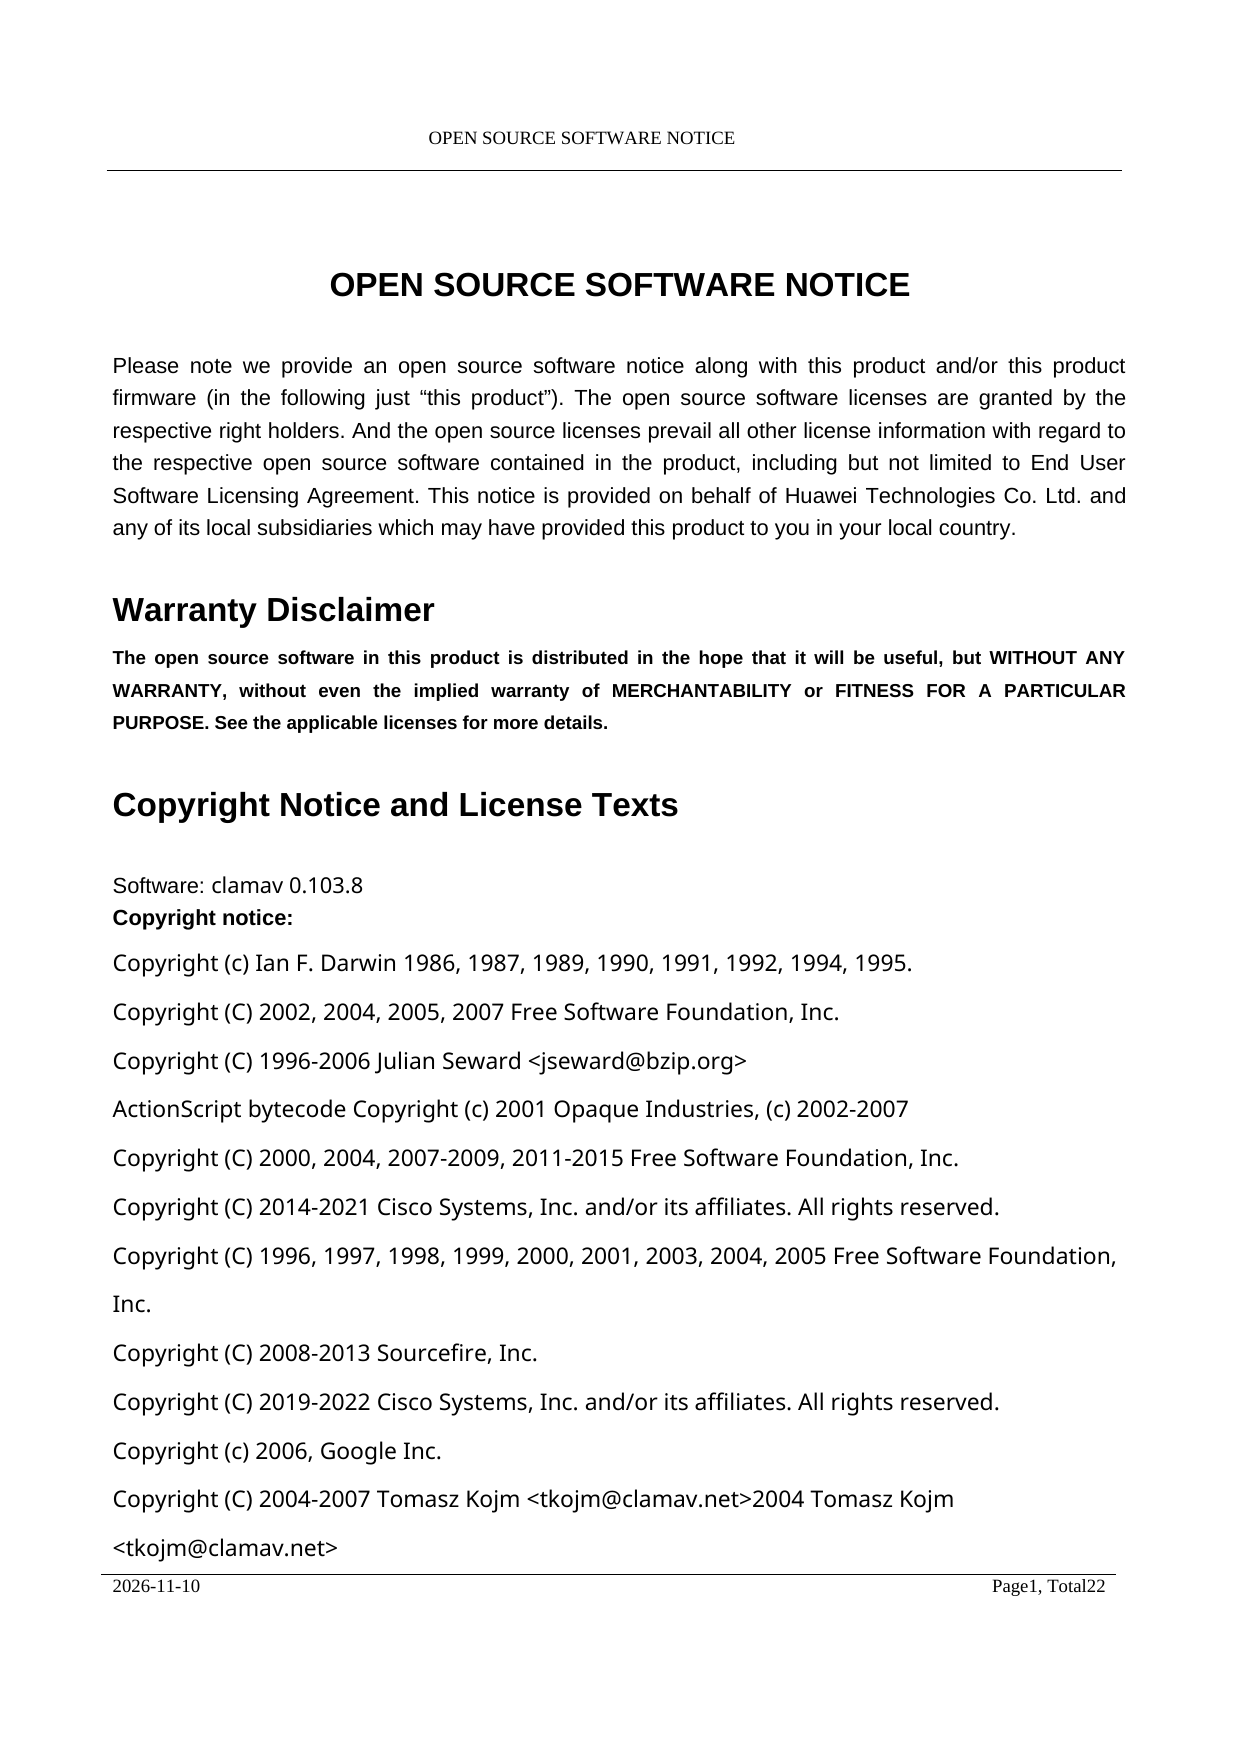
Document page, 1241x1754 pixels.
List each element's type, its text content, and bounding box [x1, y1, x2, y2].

text OPEN SOURCE SOFTWARE NOTICE [112, 251, 1128, 316]
text The open source software in this product is distributed in the hope that it will be useful, but WITHOUT ANY WARRANTY, without even the implied warranty of MERCHANTABILITY or FITNESS FOR A PARTICULAR PURPOSE. See the applicable licenses for more details. [112, 641, 1128, 739]
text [112, 947, 1128, 1564]
text Please note we provide an open source software notice along with this product and/or this product firmware (in the following just “this product”). The open source software licenses are granted by the respective right holders. And the open source licenses prevail all other license information with regard to the respective open source software contained in the product, including but not limited to End User Software Licensing Agreement. This notice is provided on behalf of Huawei Technologies Co. Ltd. and any of its local subsidiaries which may have provided this product to you in your local country. [112, 349, 1128, 544]
text Copyright notice: [112, 901, 1128, 934]
text Software: clamav 0.103.8 [112, 869, 1128, 901]
text Warranty Disclaimer [112, 576, 1128, 641]
text Copyright Notice and License Texts [112, 771, 1128, 836]
